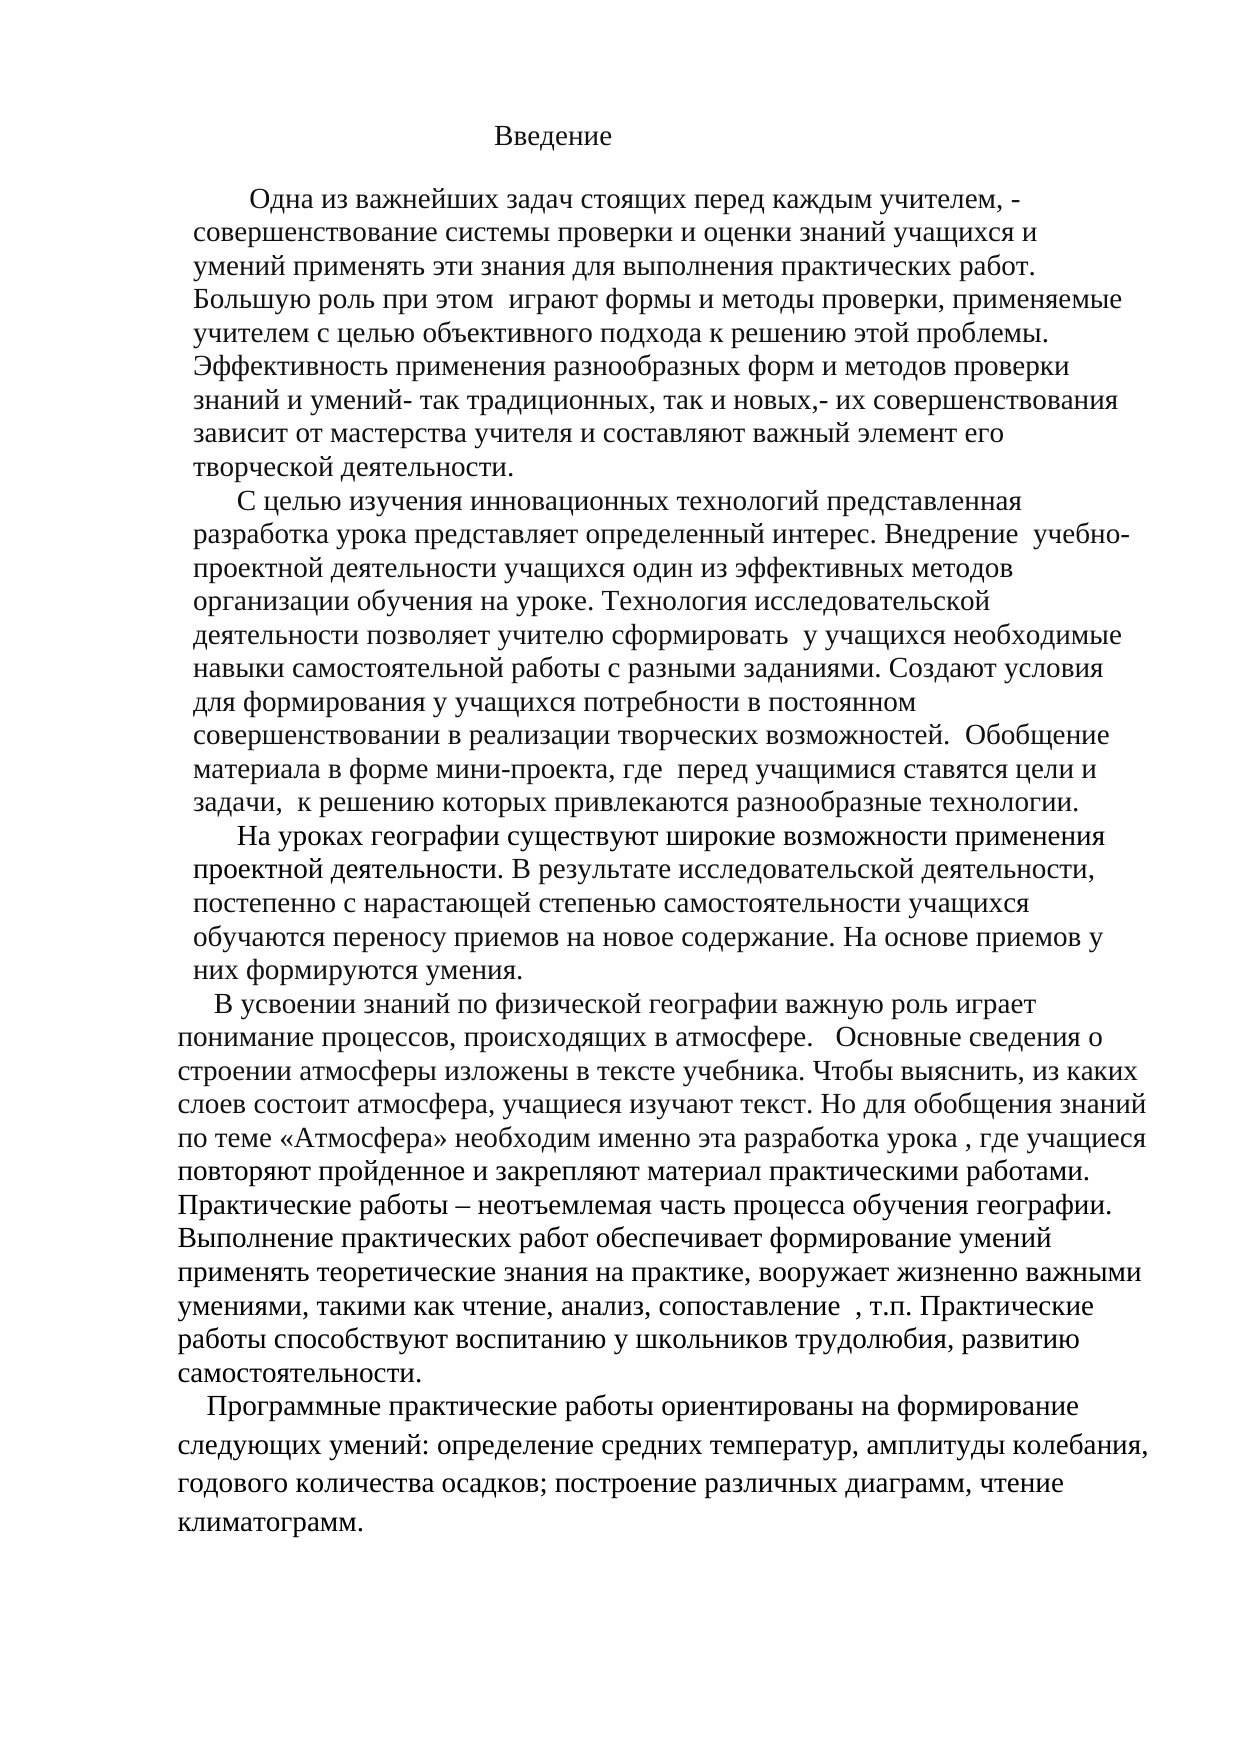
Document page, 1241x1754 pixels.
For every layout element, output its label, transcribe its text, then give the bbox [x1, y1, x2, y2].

text Программные практические работы ориентированы на формирование следующих умений: определение средних температур, амплитуды колебания, годового количества осадков; построение различных диаграмм, чтение климатограмм. [177, 1388, 1152, 1537]
text С целью изучения инновационных технологий представленная разработка урока представляет определенный интерес. Внедрение учебно-проектной деятельности учащихся один из эффективных методов организации обучения на уроке. Технология исследовательской деятельности позволяет учителю сформировать у учащихся необходимые навыки самостоятельной работы с разными заданиями. Создают условия для формирования у учащихся потребности в постоянном совершенствовании в реализации творческих возможностей. Обобщение материала в форме мини-проекта, где перед учащимися ставятся цели и задачи, к решению которых привлекаются разнообразные технологии. [193, 483, 1136, 818]
text Введение [193, 118, 1136, 152]
text В усвоении знаний по физической географии важную роль играет понимание процессов, происходящих в атмосфере. Основные сведения о строении атмосферы изложены в тексте учебника. Чтобы выяснить, из каких слоев состоит атмосфера, учащиеся изучают текст. Но для обобщения знаний по теме «Атмосфера» необходим именно эта разработка урока , где учащиеся повторяют пройденное и закрепляют материал практическими работами. Практические работы – неотъемлемая часть процесса обучения географии. Выполнение практических работ обеспечивает формирование умений применять теоретические знания на практике, вооружает жизненно важными умениями, такими как чтение, анализ, сопоставление , т.п. Практические работы способствуют воспитанию у школьников трудолюбия, развитию самостоятельности. [177, 986, 1152, 1388]
text Одна из важнейших задач стоящих перед каждым учителем, -совершенствование системы проверки и оценки знаний учащихся и умений применять эти знания для выполнения практических работ. Большую роль при этом играют формы и методы проверки, применяемые учителем с целью объективного подхода к решению этой проблемы. Эффективность применения разнообразных форм и методов проверки знаний и умений- так традиционных, так и новых,- их совершенствования зависит от мастерства учителя и составляют важный элемент его творческой деятельности. [193, 181, 1136, 483]
text На уроках географии существуют широкие возможности применения проектной деятельности. В результате исследовательской деятельности, постепенно с нарастающей степенью самостоятельности учащихся обучаются переносу приемов на новое содержание. На основе приемов у них формируются умения. [193, 818, 1136, 986]
